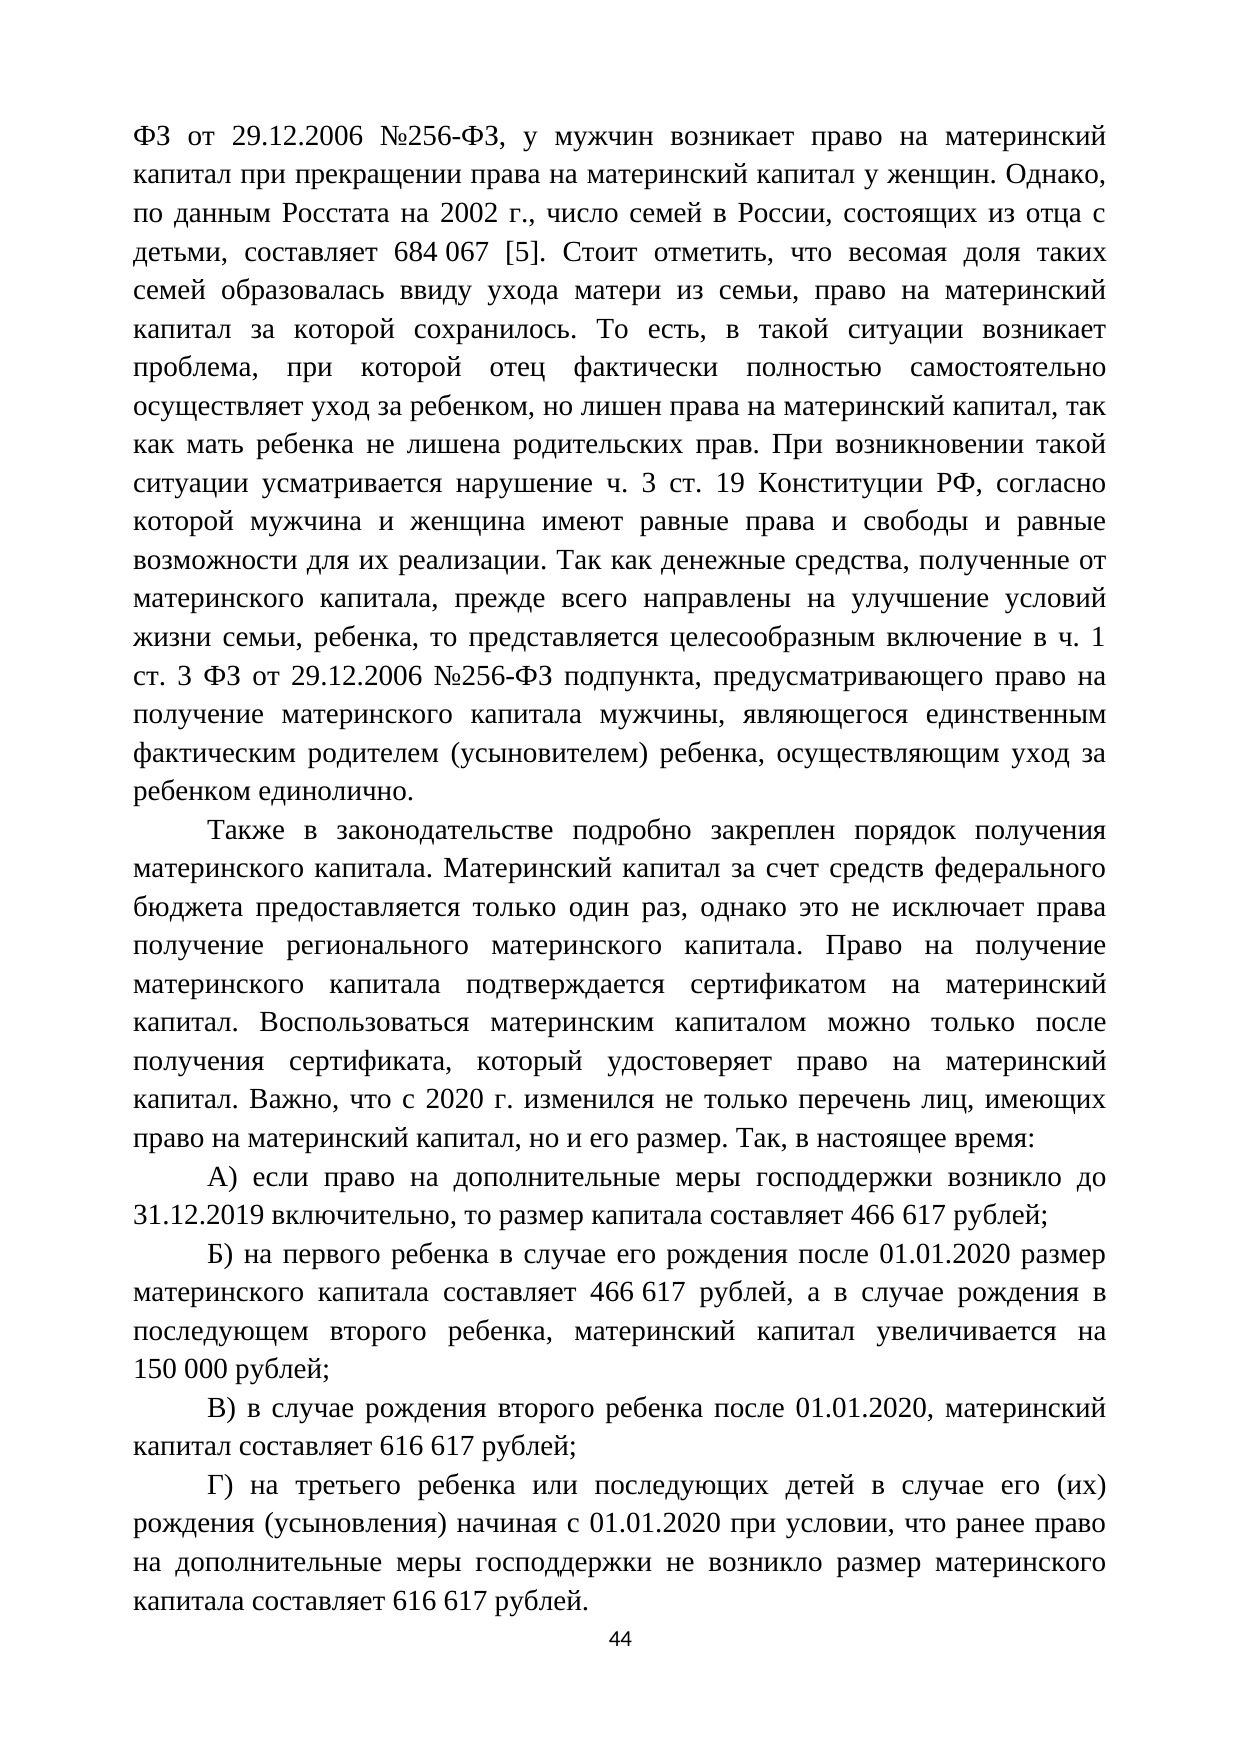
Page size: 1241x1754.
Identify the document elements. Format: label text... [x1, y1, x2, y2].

text В) в случае рождения второго ребенка после 01.01.2020, материнский капитал составляет 616 617 рублей; [133, 1390, 1107, 1462]
text Также в законодательстве подробно закреплен порядок получения материнского капитала. Материнский капитал за счет средств федерального бюджета предоставляется только один раз, однако это не исключает права получение регионального материнского капитала. Право на получение материнского капитала подтверждается сертификатом на материнский капитал. Воспользоваться материнским капиталом можно только после получения сертификата, который удостоверяет право на материнский капитал. Важно, что с 2020 г. изменился не только перечень лиц, имеющих право на материнский капитал, но и его размер. Так, в настоящее время: [133, 812, 1107, 1154]
text Г) на третьего ребенка или последующих детей в случае его (их) рождения (усыновления) начиная с 01.01.2020 при условии, что ранее право на дополнительные меры господдержки не возникло размер материнского капитала составляет 616 617 рублей. [133, 1467, 1107, 1616]
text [133, 118, 1107, 807]
text Б) на первого ребенка в случае его рождения после 01.01.2020 размер материнского капитала составляет 466 617 рублей, а в случае рождения в последующем второго ребенка, материнский капитал увеличивается на 150 000 рублей; [133, 1236, 1107, 1385]
text А) если право на дополнительные меры господдержки возникло до 31.12.2019 включительно, то размер капитала составляет 466 617 рублей; [133, 1159, 1107, 1231]
